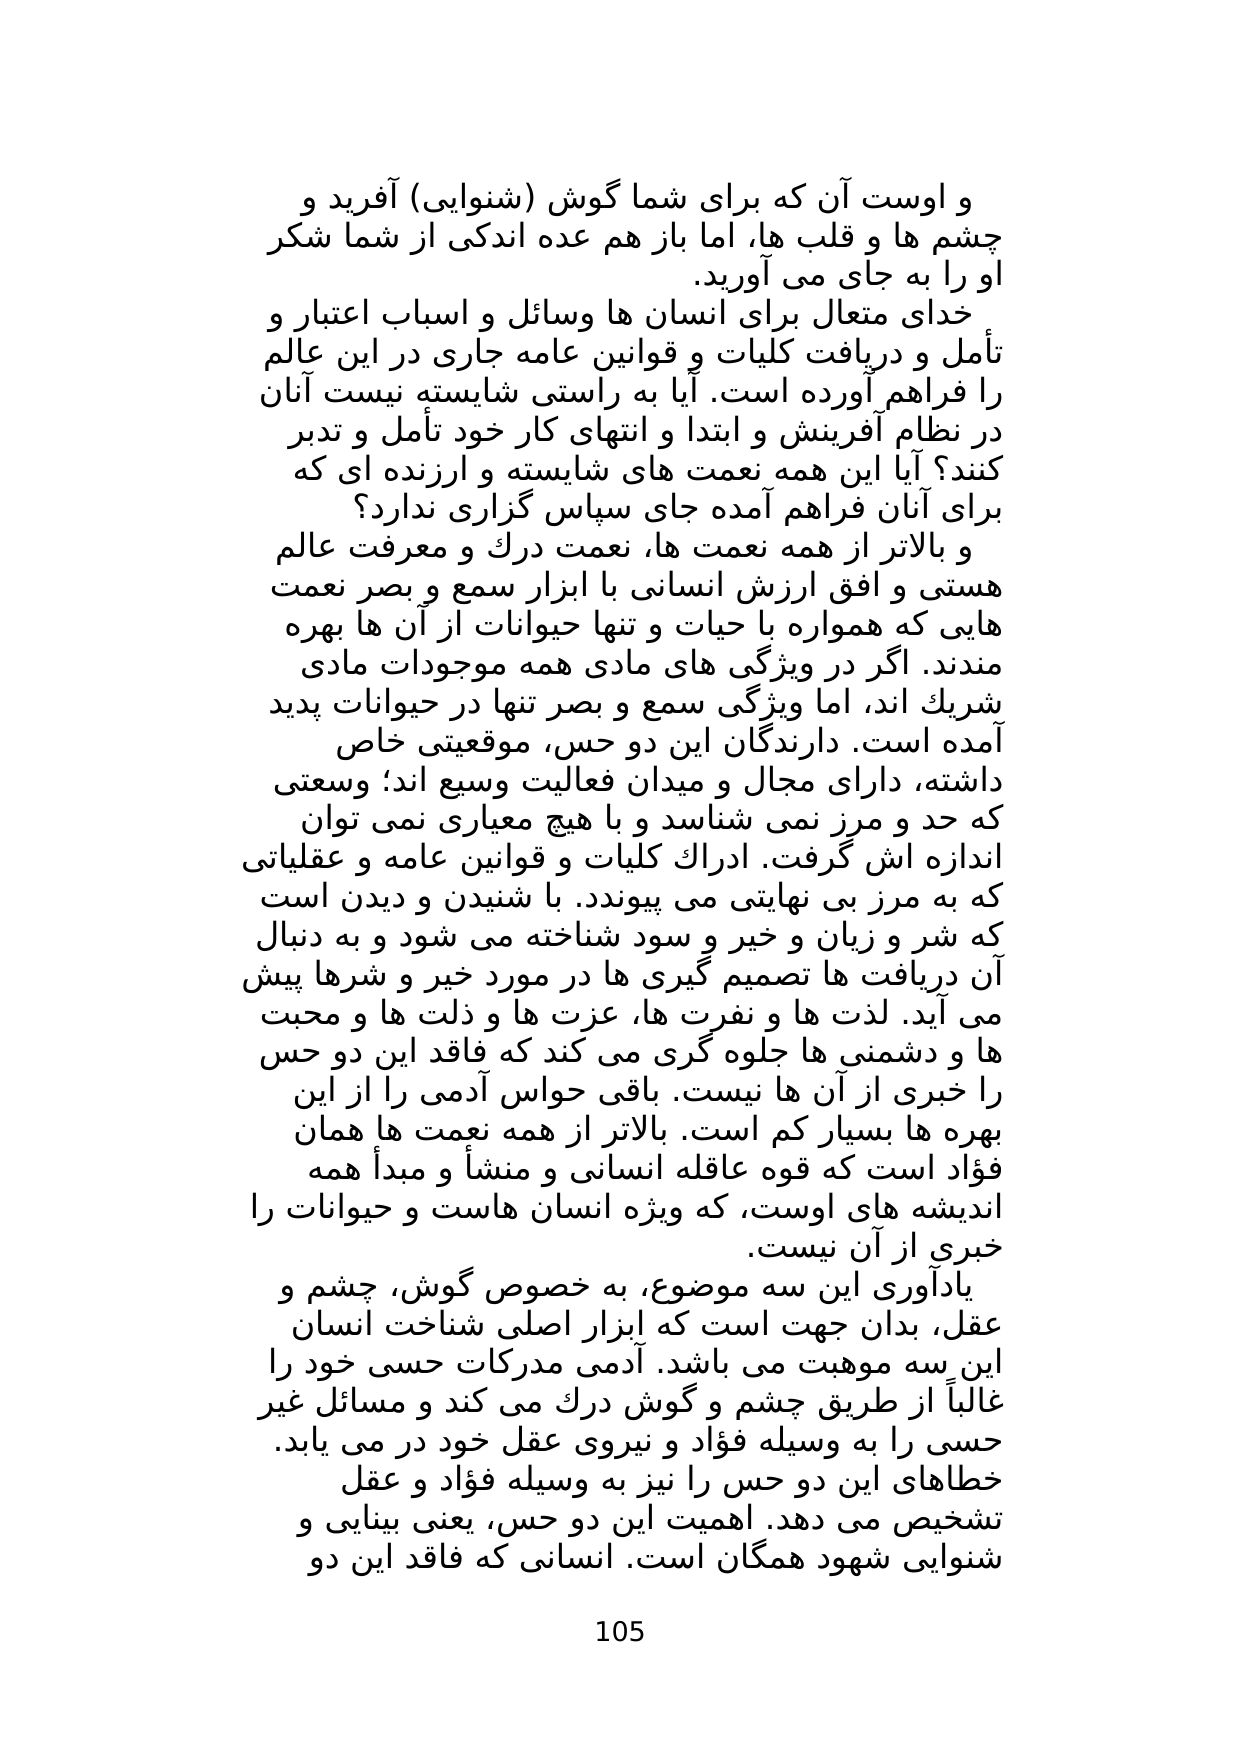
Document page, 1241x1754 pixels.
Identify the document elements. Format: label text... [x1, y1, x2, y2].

text و بالاتر از همه نعمت ها، نعمت درك و معرفت عالم هستى و افق ارزش انسانى با ابزار سمع و بصر نعمت هایى كه همواره با حیات و تنها حیوانات از آن ها بهره مندند. اگر در ویژگى هاى مادى همه موجودات مادى شریك اند، اما ویژگى سمع و بصر تنها در حیوانات پدید آمده است. دارندگان این دو حس، موقعیتى خاص داشته، داراى مجال و میدان فعالیت وسیع اند؛ وسعتى كه حد و مرز نمى شناسد و با هیچ معیارى نمى توان اندازه اش گرفت. ادراك كلیات و قوانین عامه و عقلیاتى كه به مرز بى نهایتى مى پیوندد. با شنیدن و دیدن است كه شر و زیان و خیر و سود شناخته مى شود و به دنبال آن دریافت ها تصمیم گیرى ها در مورد خیر و شرها پیش مى آید. لذت ها و نفرت ها، عزت ها و ذلت ها و محبت ها و دشمنى ها جلوه گرى مى كند كه فاقد این دو حس را خبرى از آن ها نیست. باقى حواس آدمى را از این بهره ها بسیار كم است. بالاتر از همه نعمت ها همان فؤاد است كه قوه عاقله انسانى و منشأ و مبدأ همه اندیشه هاى اوست، كه ویژه انسان هاست و حیوانات را خبرى از آن نیست. [236, 527, 1004, 1265]
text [236, 1265, 1004, 1576]
text خداى متعال براى انسان ها وسائل و اسباب اعتبار و تأمل و دریافت كلیات و قوانین عامه جارى در این عالم را فراهم آورده است. آیا به راستى شایسته نیست آنان در نظام آفرینش و ابتدا و انتهاى كار خود تأمل و تدبر كنند؟ آیا این همه نعمت هاى شایسته و ارزنده اى كه براى آنان فراهم آمده جاى سپاس گزارى ندارد؟ [236, 294, 1004, 527]
text و اوست آن كه براى شما گوش (شنوایى) آفرید و چشم ها و قلب ها، اما باز هم عده اندكى از شما شكر او را به جاى مى آورید. [236, 177, 1004, 294]
